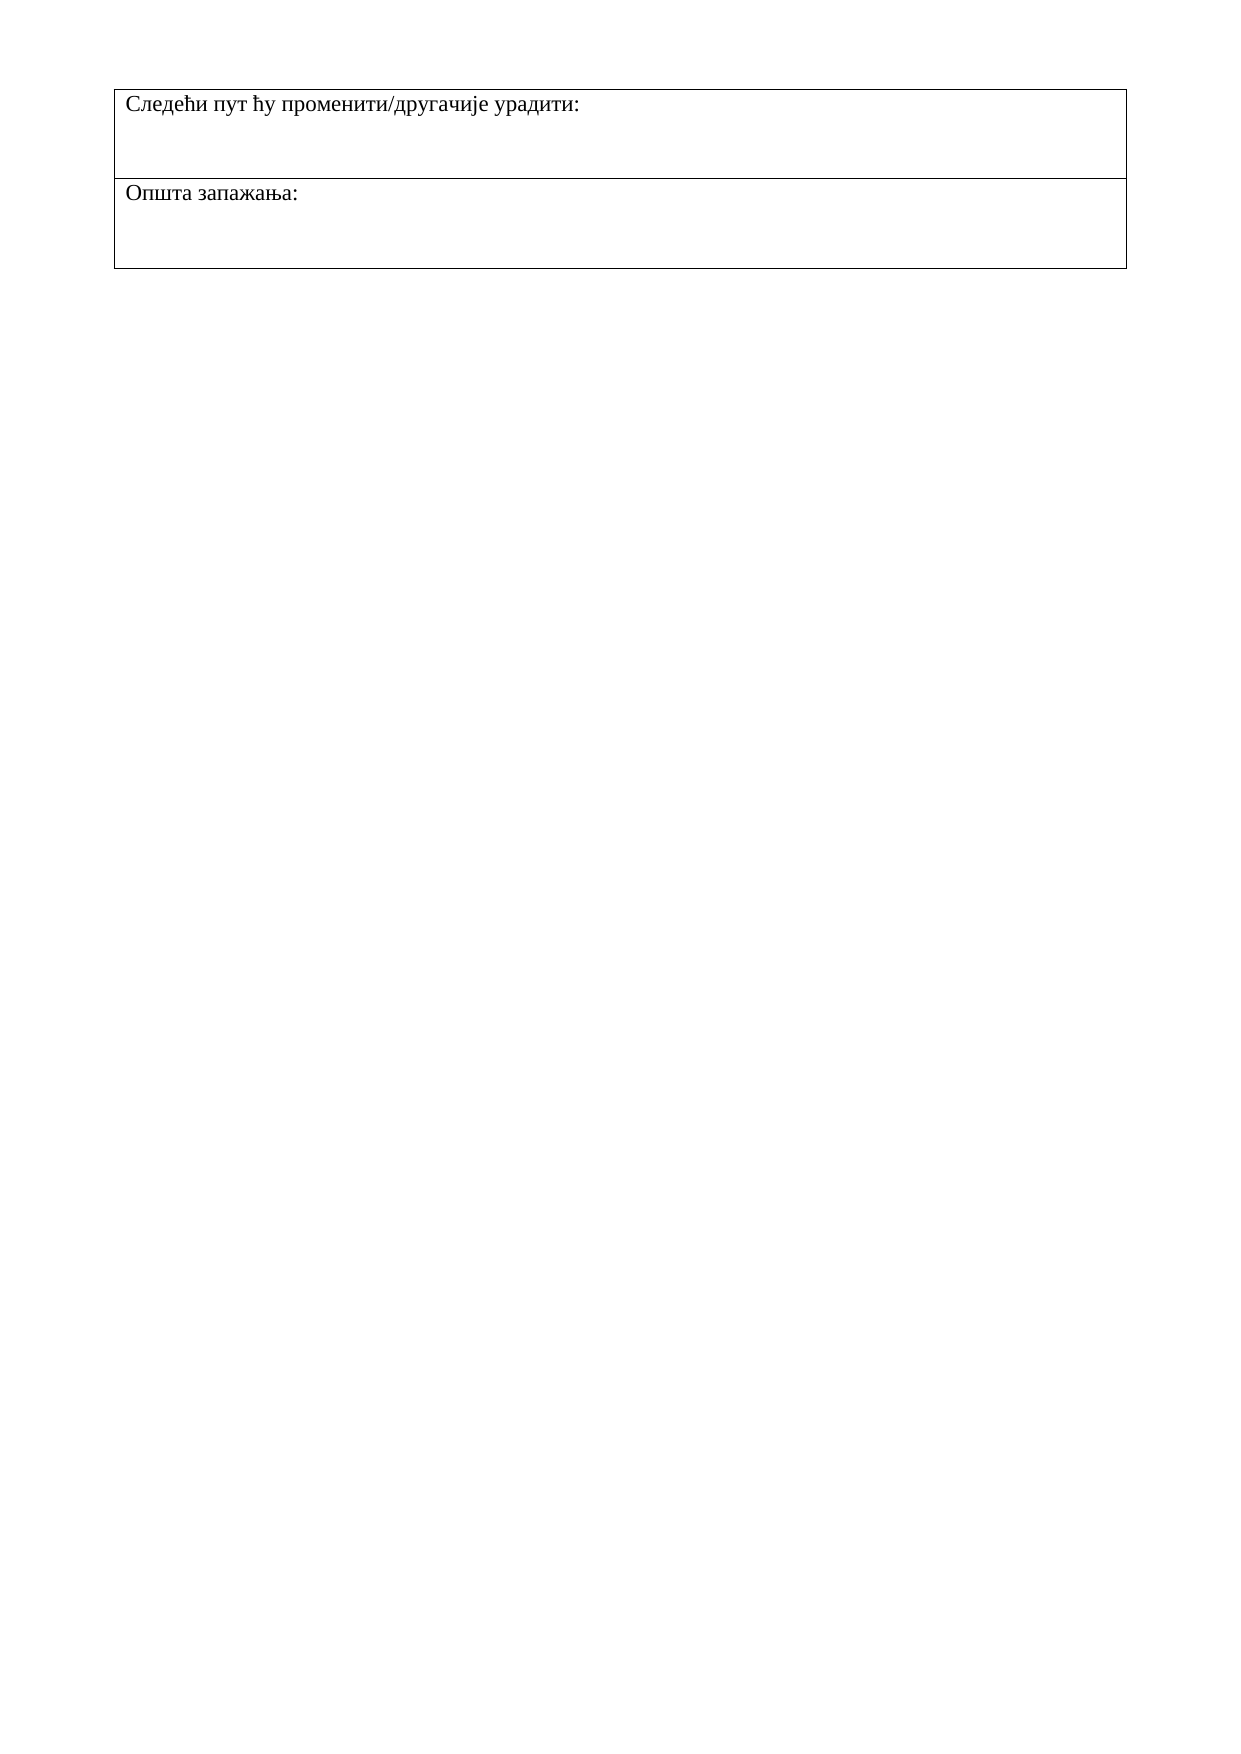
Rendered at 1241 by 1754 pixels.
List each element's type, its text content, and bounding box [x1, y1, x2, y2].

table_cell Општа запажања: [115, 179, 1126, 268]
table_cell Следећи пут ћу променити/другачије урадити: [115, 90, 1126, 178]
